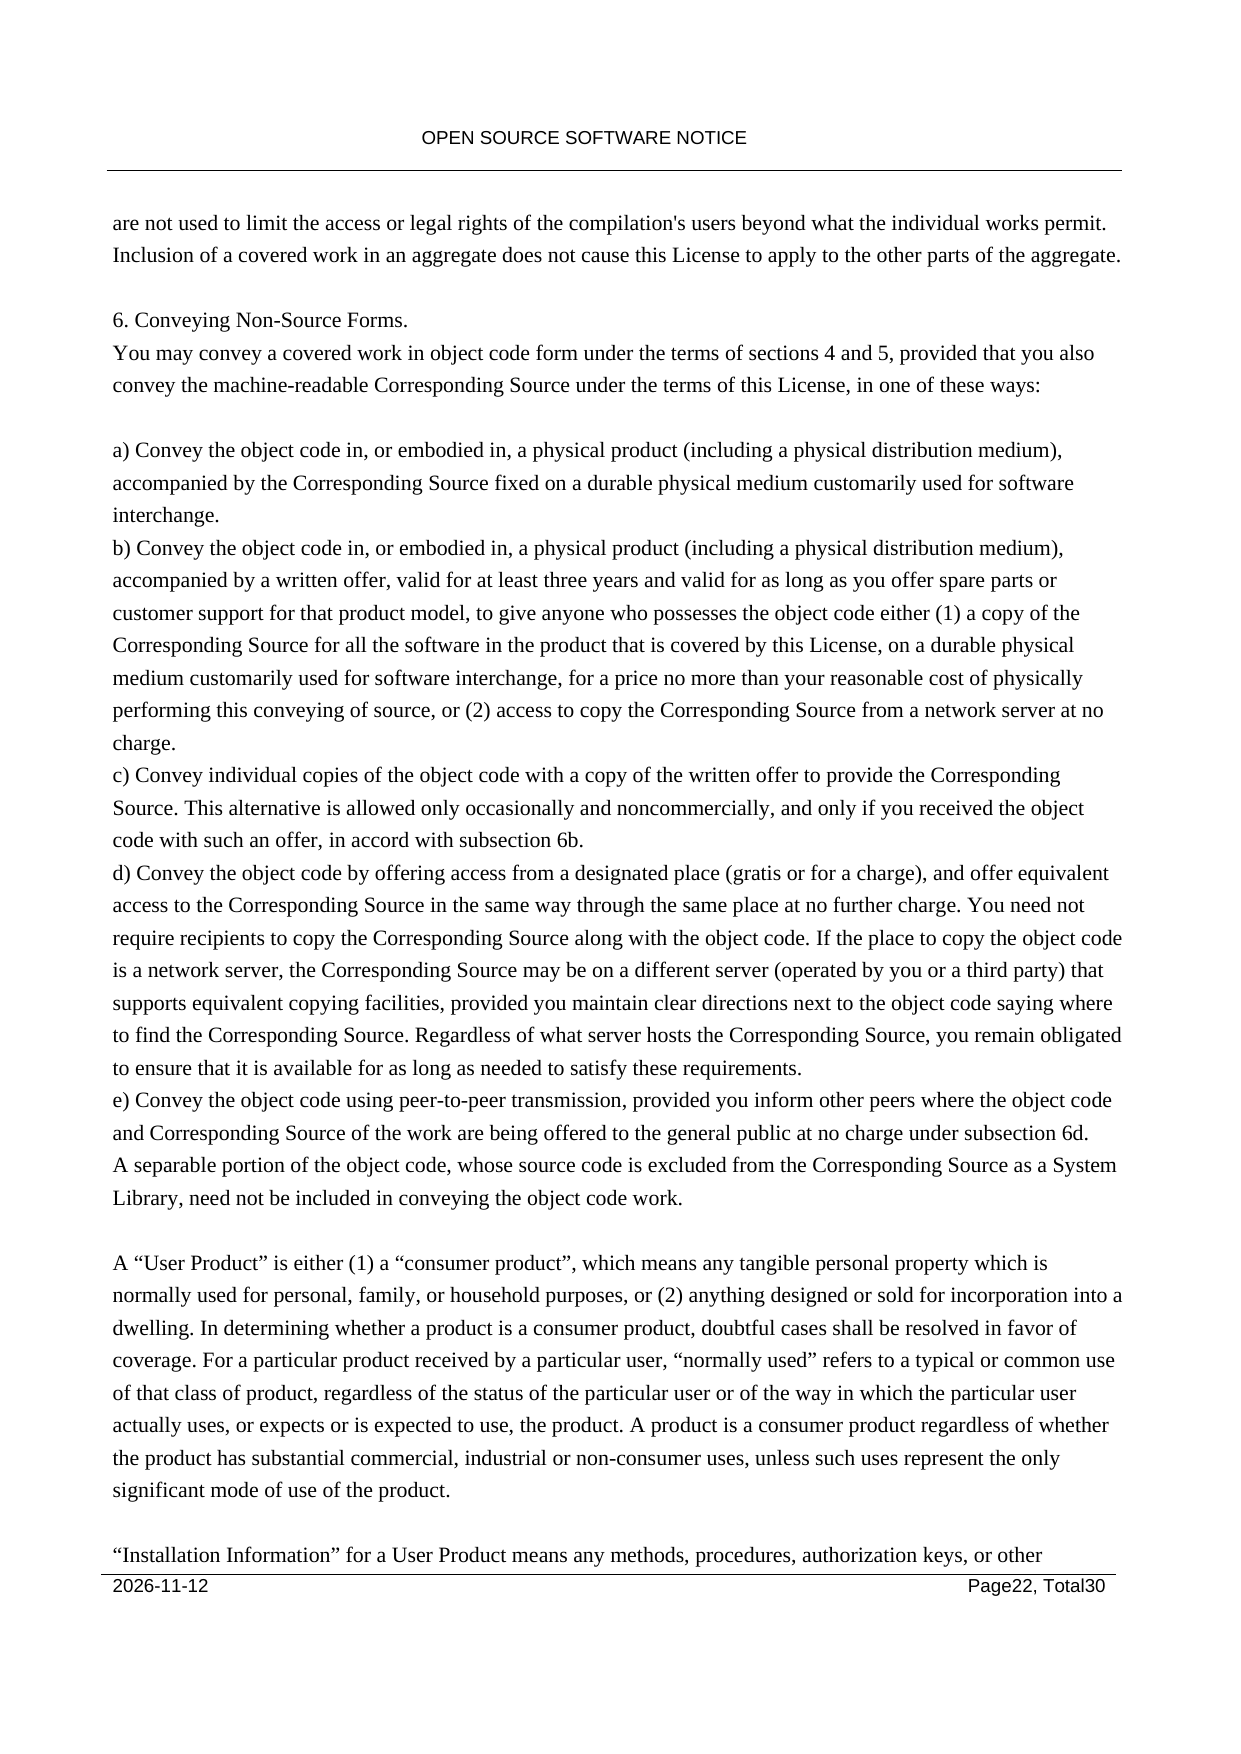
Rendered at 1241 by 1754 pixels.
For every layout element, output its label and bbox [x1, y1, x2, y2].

text [112, 206, 1128, 1571]
